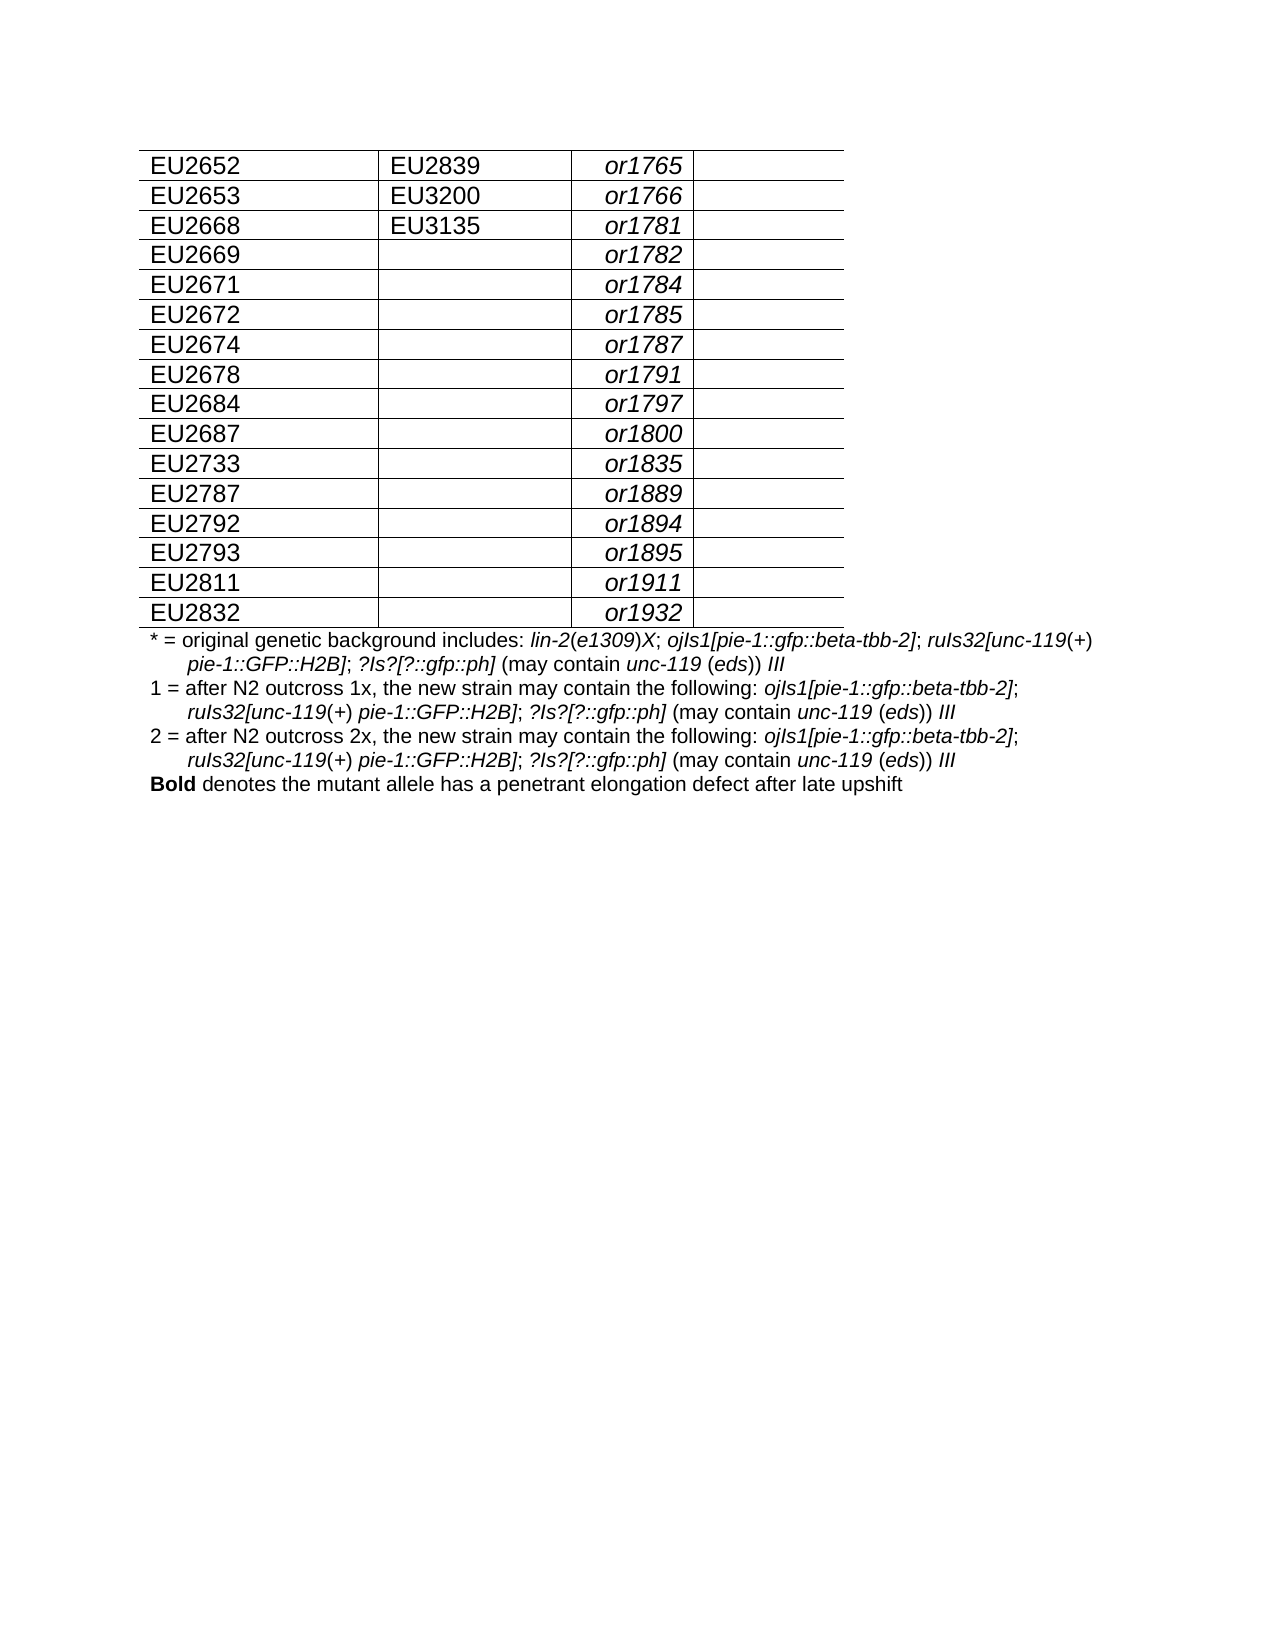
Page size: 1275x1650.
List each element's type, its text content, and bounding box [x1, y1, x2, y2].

table_cell [694, 389, 844, 418]
table_cell or1800 [572, 419, 693, 448]
table_cell EU2684 [139, 389, 378, 418]
table_cell [694, 330, 844, 358]
table_cell EU2687 [139, 419, 378, 448]
table_cell or1766 [572, 181, 693, 209]
table_cell EU2787 [139, 479, 378, 507]
table_cell [379, 479, 571, 507]
table_cell or1895 [572, 538, 693, 567]
table_cell [694, 419, 844, 448]
table_cell or1889 [572, 479, 693, 507]
table_cell EU2674 [139, 330, 378, 358]
table_cell [379, 598, 571, 627]
table_cell or1932 [572, 598, 693, 627]
table_cell [694, 300, 844, 329]
text Bold denotes the mutant allele has a penetrant elongation defect after late upshift [150, 771, 1125, 795]
table_cell or1765 [572, 151, 693, 180]
table_cell [694, 568, 844, 597]
table_cell [694, 479, 844, 507]
table_cell or1911 [572, 568, 693, 597]
table_cell [694, 360, 844, 388]
table_cell or1785 [572, 300, 693, 329]
table_cell or1797 [572, 389, 693, 418]
table_cell EU2669 [139, 240, 378, 269]
table_cell [379, 389, 571, 418]
table_cell [694, 538, 844, 567]
table_cell or1781 [572, 211, 693, 239]
table_cell [379, 419, 571, 448]
text 2 = after N2 outcross 2x, the new strain may contain the following: ojIs1[pie-1::gfp::beta-tbb-2]; ruIs32[unc-119(+) pie-1::GFP::H2B]; ?Is?[?::gfp::ph] (may contain unc-119 (eds)) III [150, 723, 1125, 771]
table_cell [694, 449, 844, 478]
table_cell EU3135 [379, 211, 571, 239]
table_cell [379, 509, 571, 537]
table_cell [379, 449, 571, 478]
table_cell EU2672 [139, 300, 378, 329]
table_cell EU2792 [139, 509, 378, 537]
table_cell [694, 151, 844, 180]
table_cell EU2839 [379, 151, 571, 180]
table_cell EU2668 [139, 211, 378, 239]
table_cell [694, 211, 844, 239]
table_cell EU2671 [139, 270, 378, 299]
text 1 = after N2 outcross 1x, the new strain may contain the following: ojIs1[pie-1::gfp::beta-tbb-2]; ruIs32[unc-119(+) pie-1::GFP::H2B]; ?Is?[?::gfp::ph] (may contain unc-119 (eds)) III [150, 676, 1125, 723]
table_cell EU2793 [139, 538, 378, 567]
table_cell or1835 [572, 449, 693, 478]
table_cell [694, 509, 844, 537]
table_cell EU2653 [139, 181, 378, 209]
table_cell [379, 568, 571, 597]
table_cell [694, 270, 844, 299]
table_cell EU2733 [139, 449, 378, 478]
table_cell EU2832 [139, 598, 378, 627]
table_cell or1787 [572, 330, 693, 358]
table_cell or1784 [572, 270, 693, 299]
table_cell EU2678 [139, 360, 378, 388]
table_cell [379, 240, 571, 269]
table_cell EU3200 [379, 181, 571, 209]
table_cell [379, 360, 571, 388]
table_cell or1791 [572, 360, 693, 388]
table_cell [694, 598, 844, 627]
table_cell [379, 538, 571, 567]
text * = original genetic background includes: lin-2(e1309)X; ojIs1[pie-1::gfp::beta-tbb-2]; ruIs32[unc-119(+) pie-1::GFP::H2B]; ?Is?[?::gfp::ph] (may contain unc-119 (eds)) III [150, 628, 1125, 676]
table_cell or1894 [572, 509, 693, 537]
table_cell or1782 [572, 240, 693, 269]
table_cell [694, 240, 844, 269]
table_cell EU2811 [139, 568, 378, 597]
table_cell [379, 330, 571, 358]
table_cell EU2652 [139, 151, 378, 180]
table_cell [379, 270, 571, 299]
table_cell [379, 300, 571, 329]
table_cell [694, 181, 844, 209]
